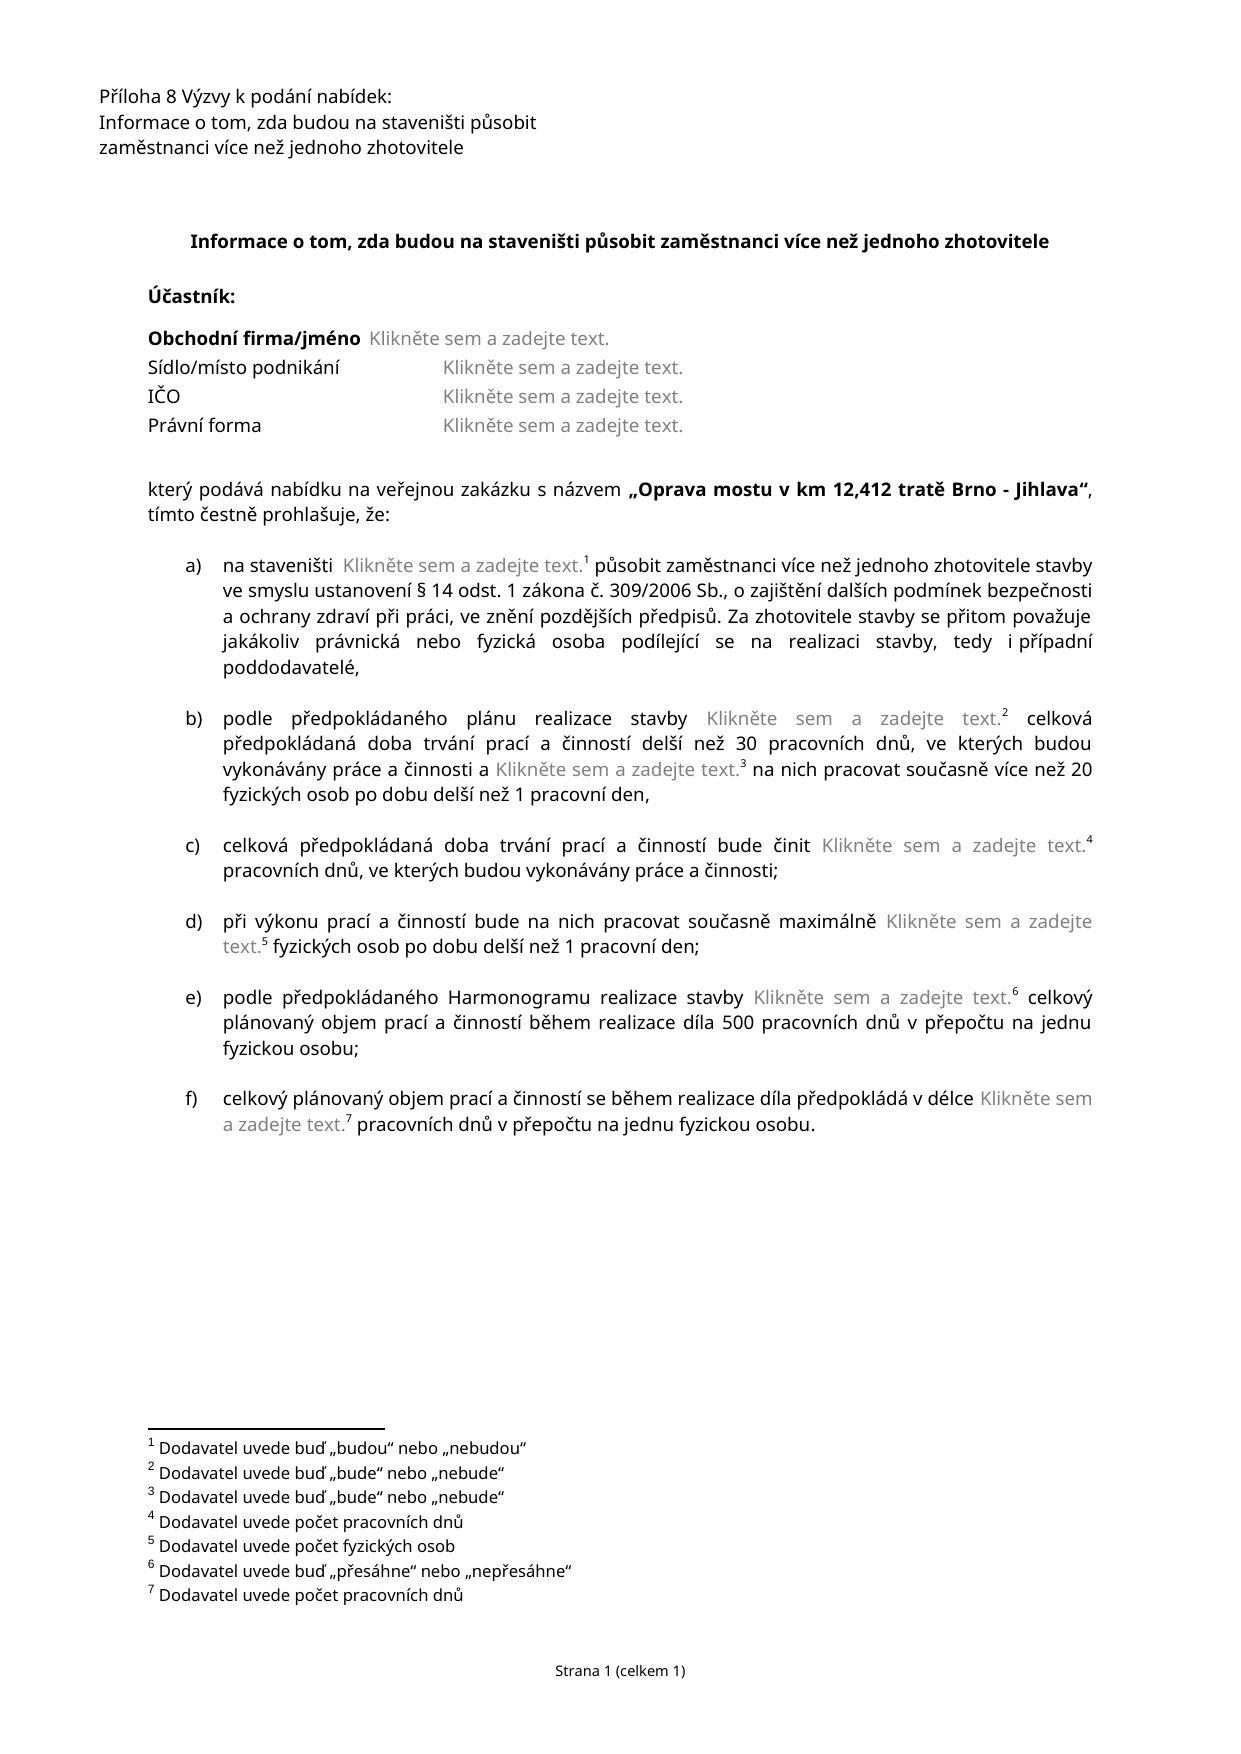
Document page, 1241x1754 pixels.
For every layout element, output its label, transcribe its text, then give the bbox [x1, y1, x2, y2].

list podle předpokládaného Harmonogramu realizace stavby celkový plánovaný objem prací a činností během realizace díla 500 pracovních dnů v přepočtu na jednu fyzickou osobu; [185, 984, 1093, 1061]
text Právní forma [148, 409, 1093, 438]
title Informace o tom, zda budou na staveništi působit zaměstnanci více než jednoho zhotovitele [148, 228, 1093, 254]
list podle předpokládaného plánu realizace stavby celková předpokládaná doba trvání prací a činností delší než 30 pracovních dnů, ve kterých budou vykonávány práce a činnosti a na nich pracovat současně více než 20 fyzických osob po dobu delší než 1 pracovní den, [185, 705, 1093, 807]
list celkový plánovaný objem prací a činností se během realizace díla předpokládá v délce pracovních dnů v přepočtu na jednu fyzickou osobu. [185, 1086, 1093, 1137]
text Obchodní firma/jméno [148, 322, 1093, 351]
text Účastník: [148, 279, 1093, 310]
text který podává nabídku na veřejnou zakázku s názvem „Oprava mostu v km 12,412 tratě Brno - Jihlava“, tímto čestně prohlašuje, že: [148, 476, 1093, 527]
list celková předpokládaná doba trvání prací a činností bude činit pracovních dnů, ve kterých budou vykonávány práce a činnosti; [185, 832, 1093, 883]
text Sídlo/místo podnikání [148, 351, 1093, 380]
list při výkonu prací a činností bude na nich pracovat současně maximálně fyzických osob po dobu delší než 1 pracovní den; [185, 908, 1093, 959]
text IČO [148, 380, 1093, 409]
list na staveništi působit zaměstnanci více než jednoho zhotovitele stavby ve smyslu ustanovení § 14 odst. 1 zákona č. 309/2006 Sb., o zajištění dalších podmínek bezpečnosti a ochrany zdraví při práci, ve znění pozdějších předpisů. Za zhotovitele stavby se přitom považuje jakákoliv právnická nebo fyzická osoba podílející se na realizaci stavby, tedy i případní poddodavatelé, [185, 552, 1093, 680]
